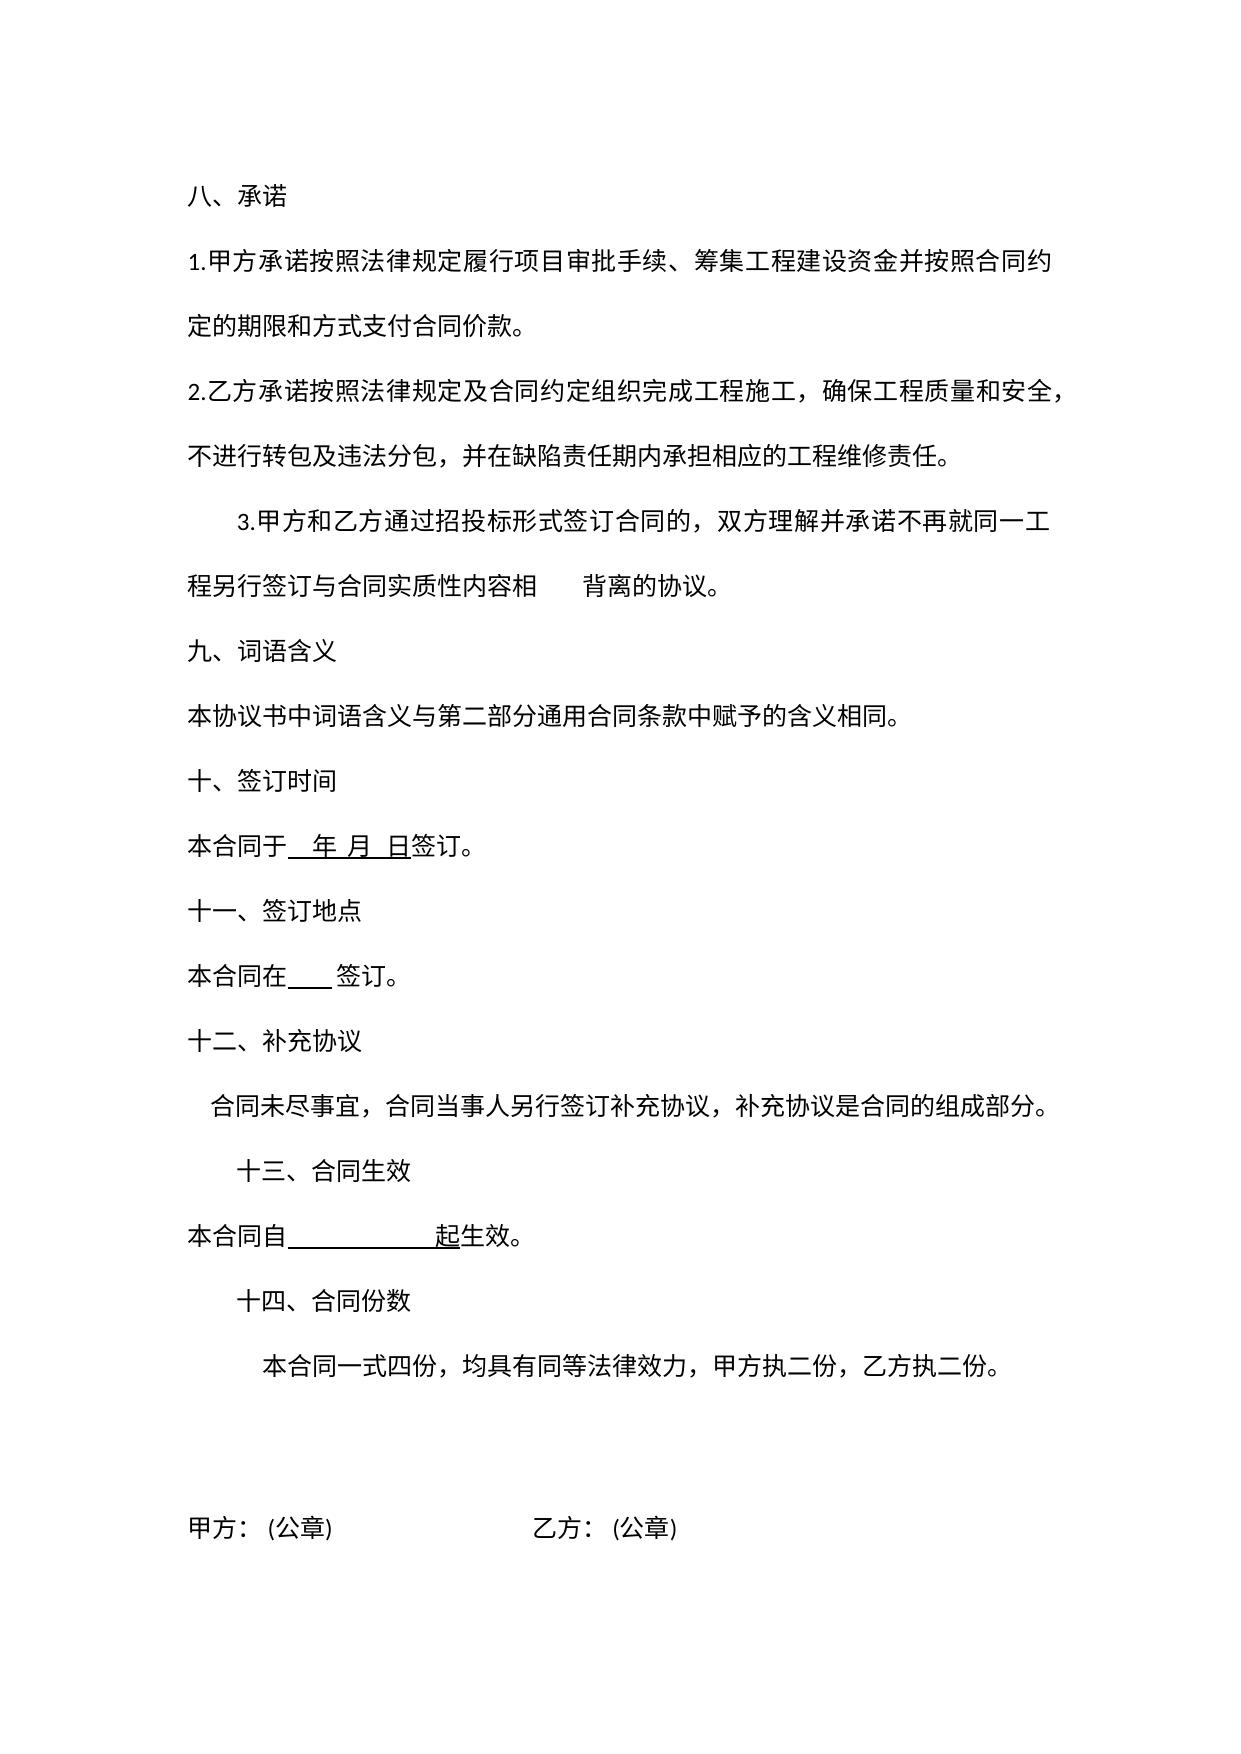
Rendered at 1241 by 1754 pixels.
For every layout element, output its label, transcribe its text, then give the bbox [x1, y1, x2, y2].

text 本合同在 签订。 [187, 942, 1053, 1007]
text 1.甲方承诺按照法律规定履行项目审批手续、筹集工程建设资金并按照合同约定的期限和方式支付合同价款。 [187, 227, 1053, 357]
text 本合同一式四份，均具有同等法律效力，甲方执二份，乙方执二份。 [187, 1332, 1053, 1397]
text 八、承诺 [187, 162, 1053, 227]
text 十三、合同生效 [187, 1137, 1053, 1202]
text 十四、合同份数 [187, 1267, 1053, 1332]
text 本合同自 起生效。 [187, 1202, 1053, 1267]
text 3.甲方和乙方通过招投标形式签订合同的，双方理解并承诺不再就同一工程另行签订与合同实质性内容相 背离的协议。 [187, 487, 1053, 617]
text 九、词语含义 [187, 617, 1053, 682]
text 本合同于 年 月 日签订。 [187, 812, 1053, 877]
text 十、签订时间 [187, 747, 1053, 812]
text 甲方： (公章) 乙方： (公章) [187, 1494, 1053, 1559]
text 十二、补充协议 [187, 1007, 1053, 1072]
text 十一、签订地点 [187, 877, 1053, 942]
text 2.乙方承诺按照法律规定及合同约定组织完成工程施工，确保工程质量和安全，不进行转包及违法分包，并在缺陷责任期内承担相应的工程维修责任。 [187, 357, 1053, 487]
text 合同未尽事宜，合同当事人另行签订补充协议，补充协议是合同的组成部分。 [187, 1072, 1053, 1137]
text 本协议书中词语含义与第二部分通用合同条款中赋予的含义相同。 [187, 682, 1053, 747]
